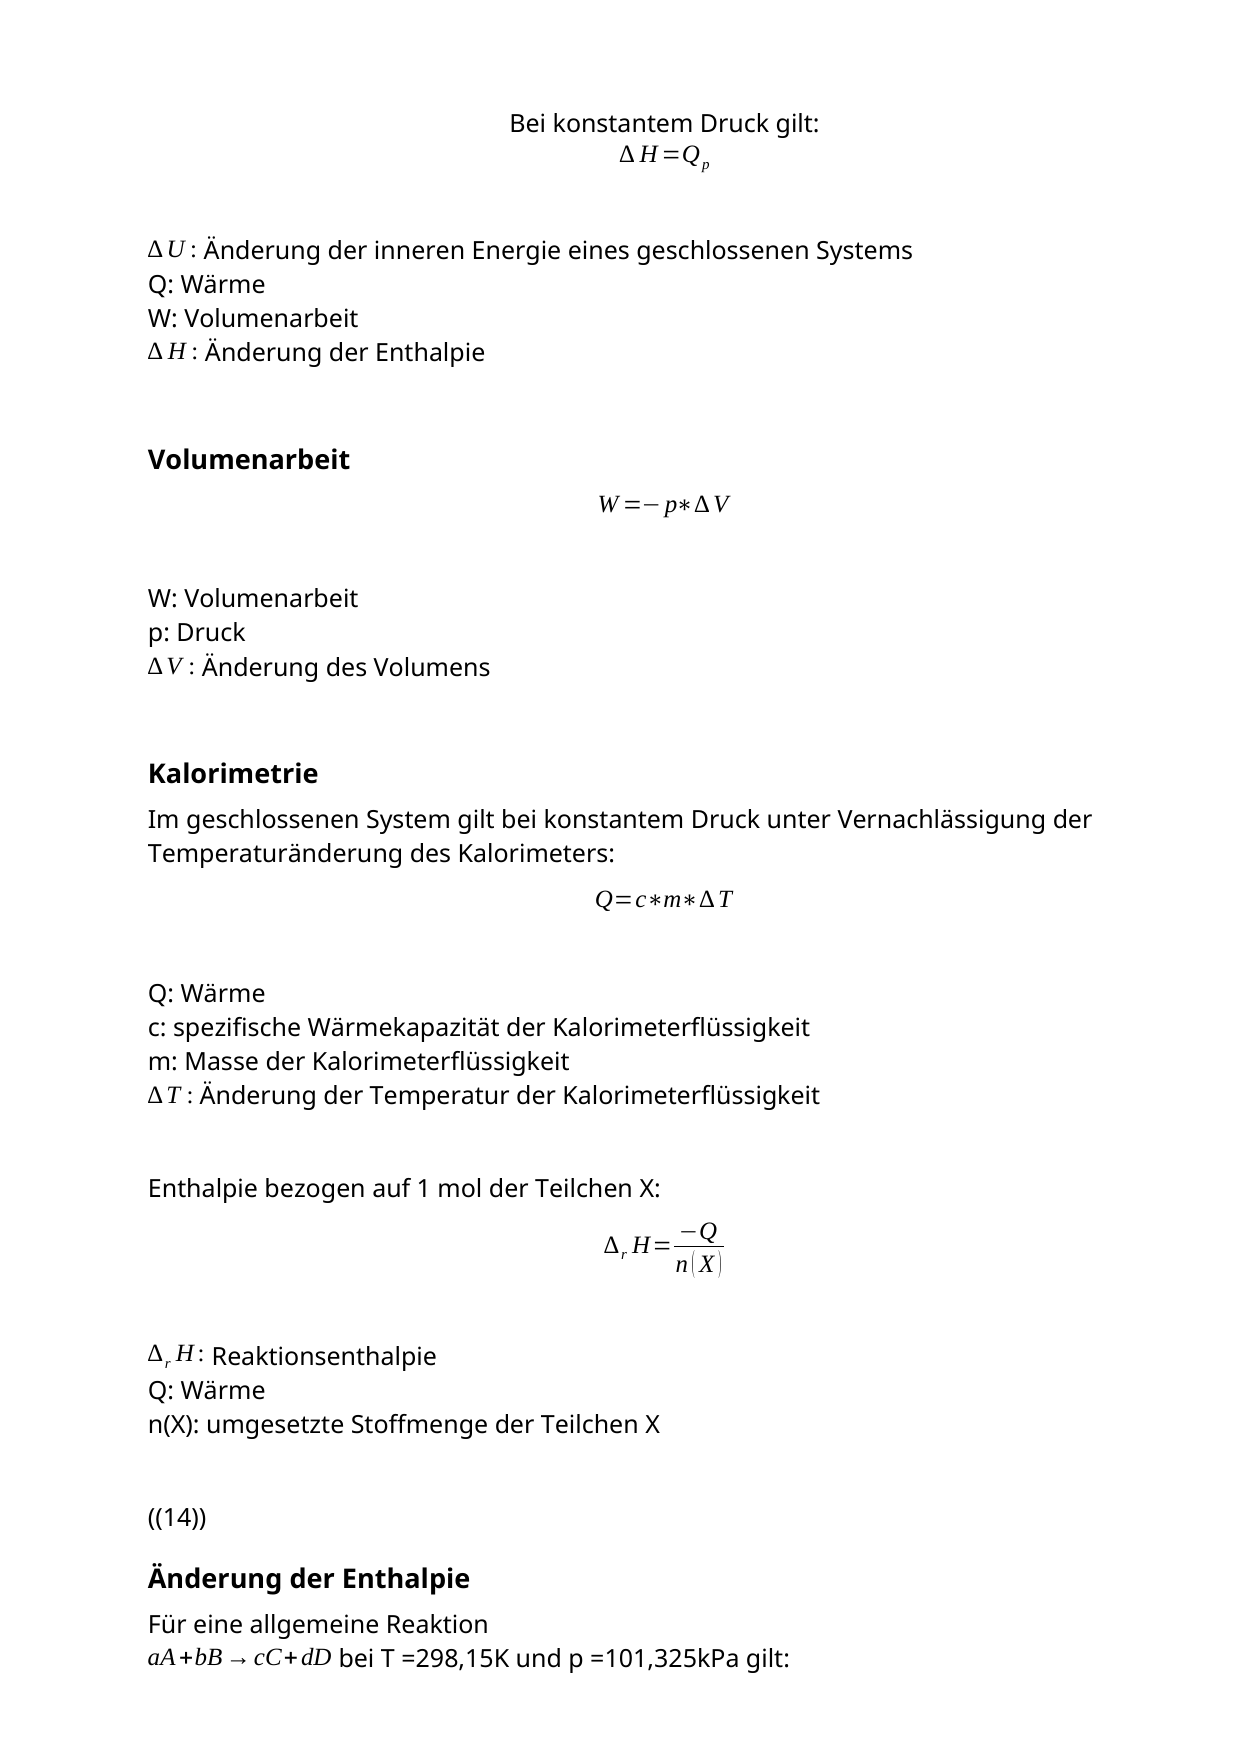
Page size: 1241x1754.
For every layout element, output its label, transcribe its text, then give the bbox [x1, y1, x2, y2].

subtitle Volumenarbeit [148, 441, 1181, 477]
subtitle Kalorimetrie [148, 755, 1181, 792]
text W: Volumenarbeit p: Druck Änderung des Volumens [148, 581, 1181, 683]
text Änderung der inneren Energie eines geschlossenen Systems Q: Wärme W: Volumenarbeit Änderung der Enthalpie [148, 233, 1181, 369]
text Reaktionsenthalpie Q: Wärme n(X): umgesetzte Stoffmenge der Teilchen X [148, 1339, 1181, 1441]
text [148, 1606, 1181, 1674]
text Q: Wärme c: spezifische Wärmekapazität der Kalorimeterflüssigkeit m: Masse der Kalorimeterflüssigkeit Änderung der Temperatur der Kalorimeterflüssigkeit [148, 976, 1181, 1112]
subtitle Änderung der Enthalpie [148, 1559, 1181, 1596]
text ((14)) [148, 1500, 1181, 1534]
text Bei konstantem Druck gilt: [148, 106, 1181, 174]
text Im geschlossenen System gilt bei konstantem Druck unter Vernachlässigung der Temperaturänderung des Kalorimeters: [148, 802, 1181, 870]
text Enthalpie bezogen auf 1 mol der Teilchen X: [148, 1171, 1181, 1205]
